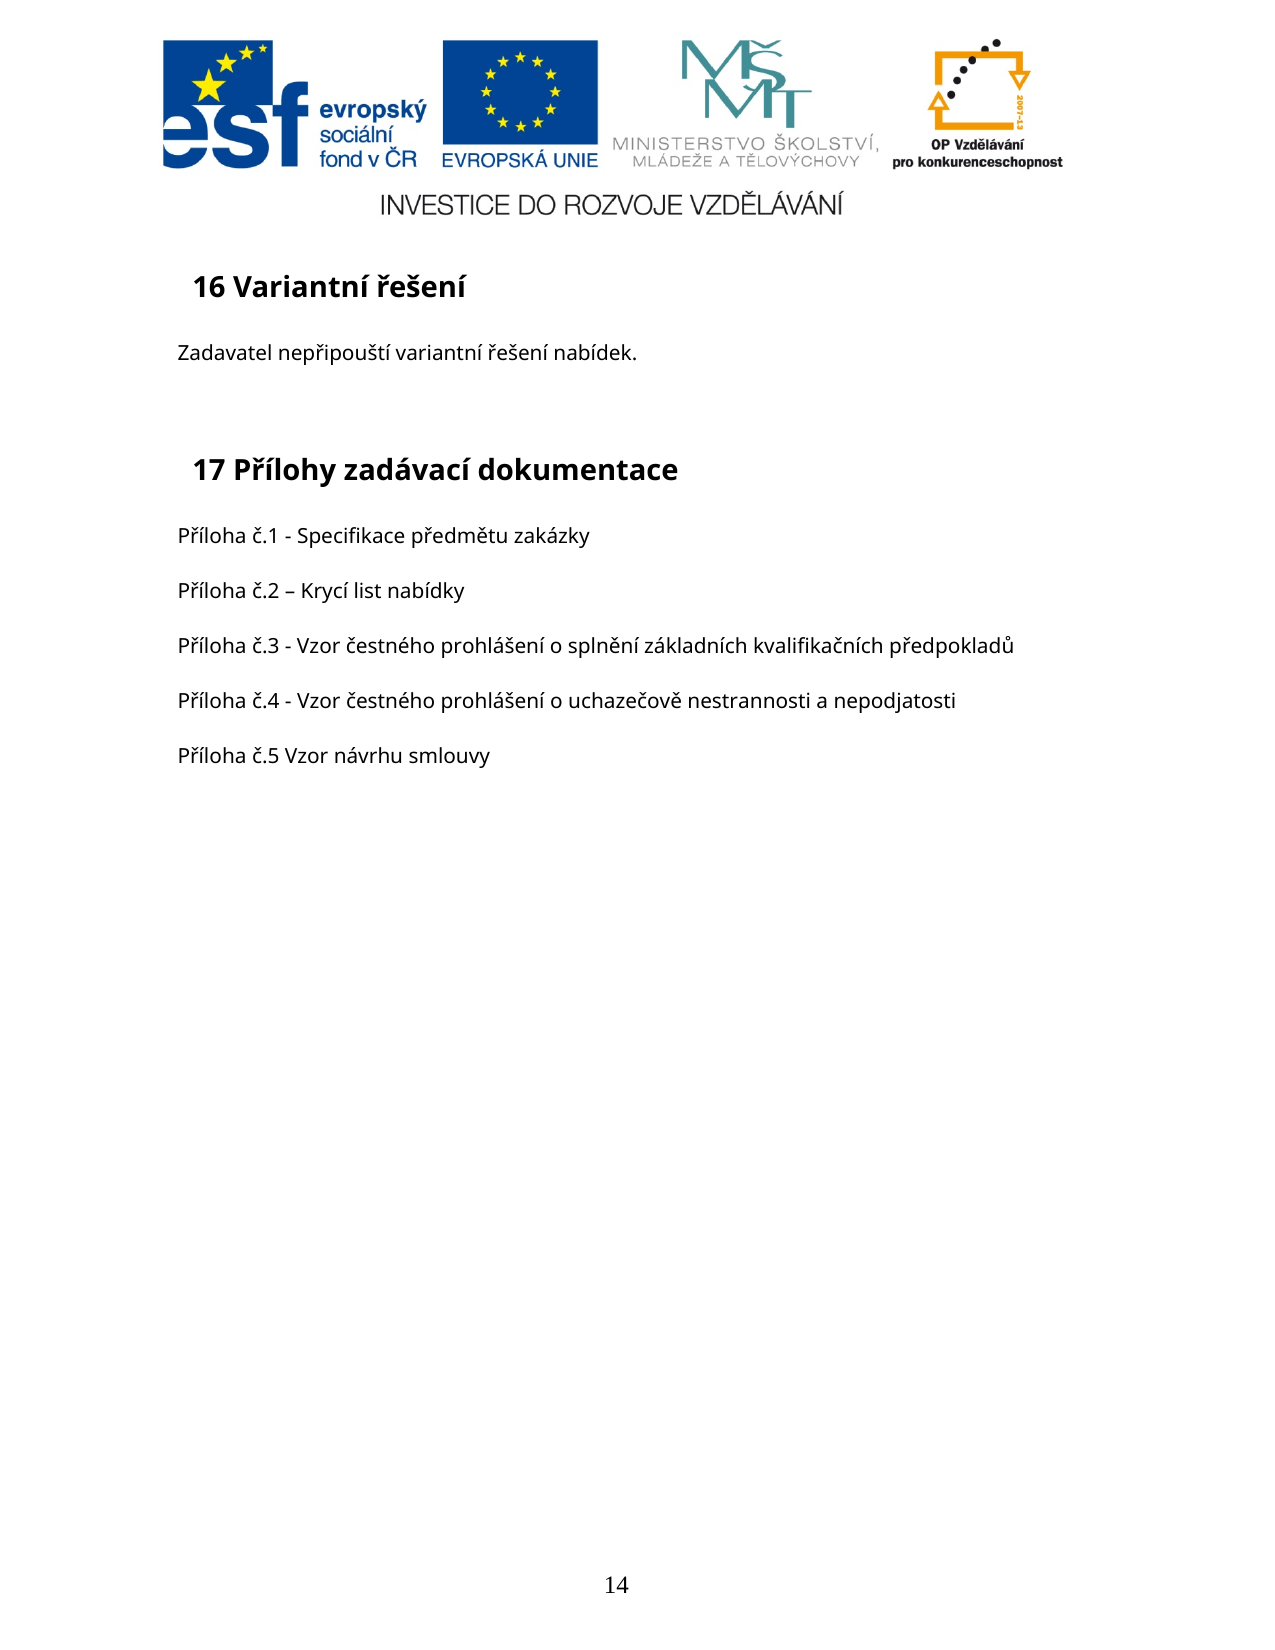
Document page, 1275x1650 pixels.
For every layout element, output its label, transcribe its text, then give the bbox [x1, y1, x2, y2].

picture [115, 0, 1124, 247]
text Příloha č.3 - Vzor čestného prohlášení o splnění základních kvalifikačních předpokladů [177, 631, 1098, 659]
subtitle 17 Přílohy zadávací dokumentace [192, 449, 1098, 488]
text Příloha č.5 Vzor návrhu smlouvy [177, 741, 1098, 769]
subtitle 16 Variantní řešení [192, 132, 1098, 306]
text Příloha č.4 - Vzor čestného prohlášení o uchazečově nestrannosti a nepodjatosti [177, 686, 1098, 714]
text Příloha č.2 – Krycí list nabídky [177, 576, 1098, 604]
text Příloha č.1 - Specifikace předmětu zakázky [177, 521, 1098, 549]
text Zadavatel nepřipouští variantní řešení nabídek. [177, 338, 1098, 367]
